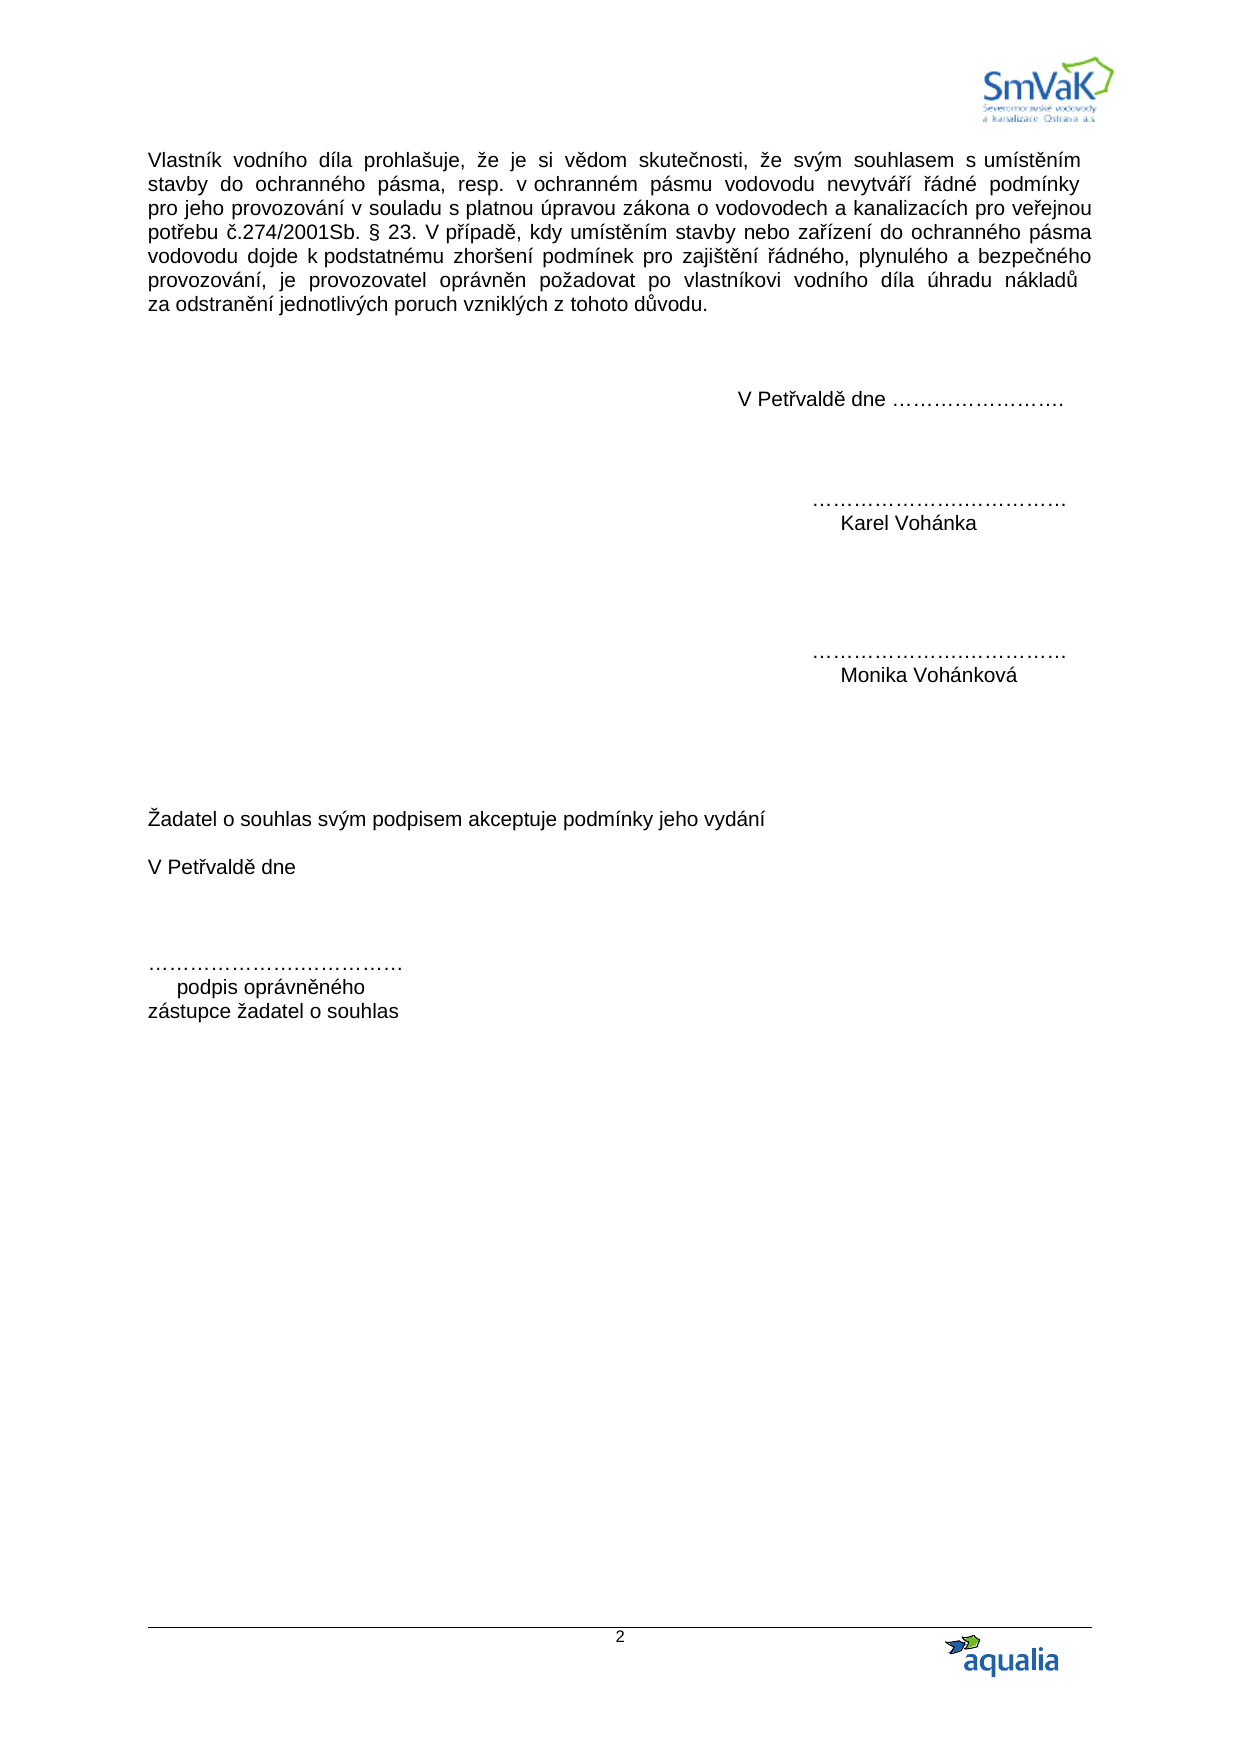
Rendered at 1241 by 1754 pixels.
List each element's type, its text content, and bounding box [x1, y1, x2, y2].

text Vlastník vodního díla prohlašuje, že je si vědom skutečnosti, že svým souhlasem s umístěním stavby do ochranného pásma, resp. v ochranném pásmu vodovodu nevytváří řádné podmínky pro jeho provozování v souladu s platnou úpravou zákona o vodovodech a kanalizacích pro veřejnou potřebu č.274/2001Sb. § 23. V případě, kdy umístěním stavby nebo zařízení do ochranného pásma vodovodu dojde k podstatnému zhoršení podmínek pro zajištění řádného, plynulého a bezpečného provozování, je provozovatel oprávněn požadovat po vlastníkovi vodního díla úhradu nákladů za odstranění jednotlivých poruch vzniklých z tohoto důvodu. [148, 148, 1092, 315]
text ………………….…………… [811, 459, 1092, 511]
text ………………….…………… [811, 611, 1092, 663]
text Karel Vohánka [811, 511, 1092, 535]
text ………………….…………… [148, 951, 1092, 974]
text Monika Vohánková [811, 663, 1092, 687]
text V Petřvaldě dne ……………………. [738, 387, 1092, 411]
text V Petřvaldě dne [148, 855, 1092, 879]
text Žadatel o souhlas svým podpisem akceptuje podmínky jeho vydání [148, 807, 1092, 831]
text zástupce žadatel o souhlas [148, 998, 1092, 1022]
text podpis oprávněného [148, 974, 1092, 998]
